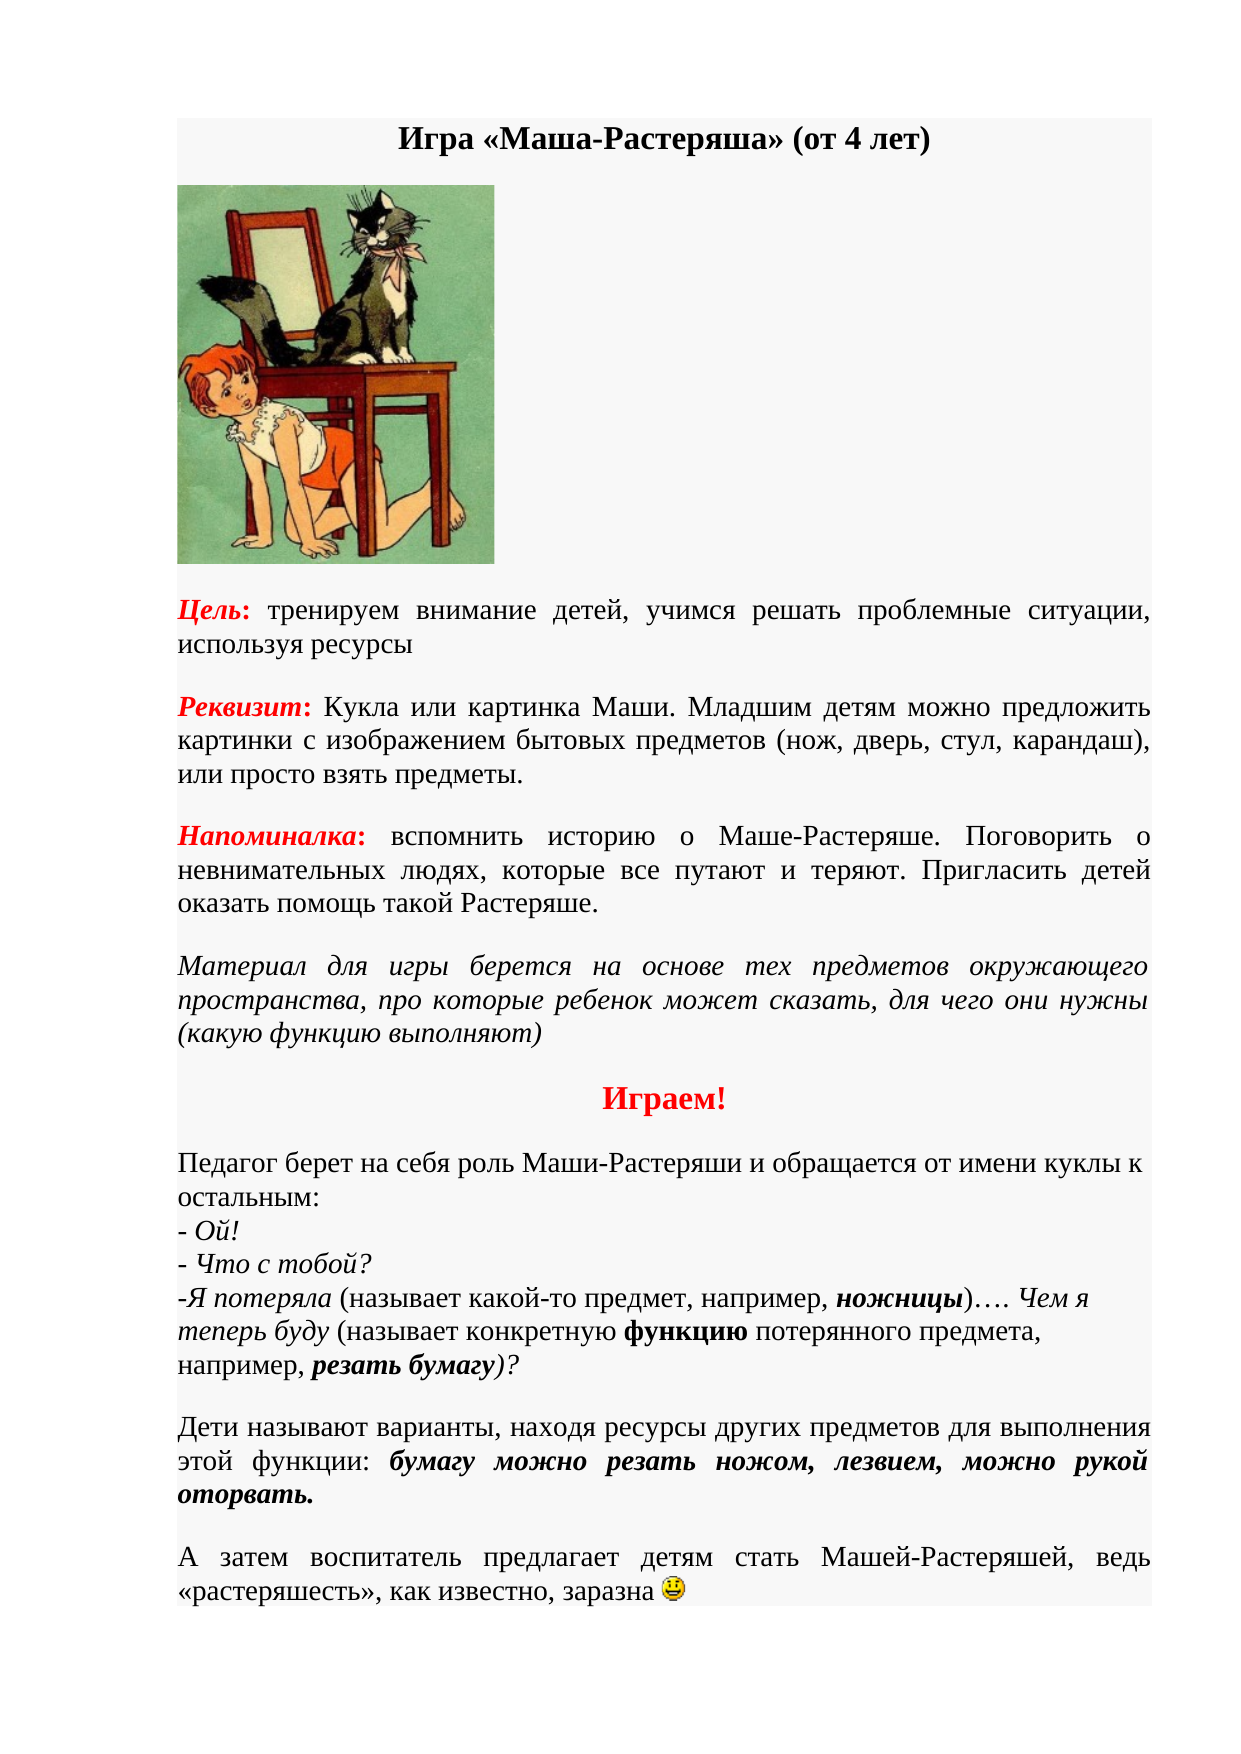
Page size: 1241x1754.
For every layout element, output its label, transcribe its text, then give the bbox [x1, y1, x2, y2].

text Цель: тренируем внимание детей, учимся решать проблемные ситуации, используя ресурсы [177, 592, 1152, 659]
picture [177, 185, 495, 564]
text Реквизит: Кукла или картинка Маши. Младшим детям можно предложить картинки с изображением бытовых предметов (нож, дверь, стул, карандаш), или просто взять предметы. [177, 689, 1152, 789]
text Материал для игры берется на основе тех предметов окружающего пространства, про которые ребенок может сказать, для чего они нужны (какую функцию выполняют) [177, 948, 1152, 1049]
text Дети называют варианты, находя ресурсы других предметов для выполнения этой функции: бумагу можно резать ножом, лезвием, можно рукой оторвать. [177, 1409, 1152, 1510]
text Напоминалка: вспомнить историю о Маше-Растеряше. Поговорить о невнимательных людях, которые все путают и теряют. Пригласить детей оказать помощь такой Растеряше. [177, 818, 1152, 919]
text Играем! [177, 1078, 1152, 1116]
picture [661, 1576, 686, 1601]
text Педагог берет на себя роль Маши-Растеряши и обращается от имени куклы к остальным: - Ой! - Что с тобой? -Я потеряла (называет какой-то предмет, например, ножницы)…. Чем я теперь буду (называет конкретную функцию потерянного предмета, например, резать бумагу)? [177, 1146, 1152, 1380]
text Игра «Маша-Растеряша» (от 4 лет) [177, 118, 1152, 156]
text А затем воспитатель предлагает детям стать Машей-Растеряшей, ведь «растеряшесть», как известно, заразна [177, 1539, 1152, 1606]
